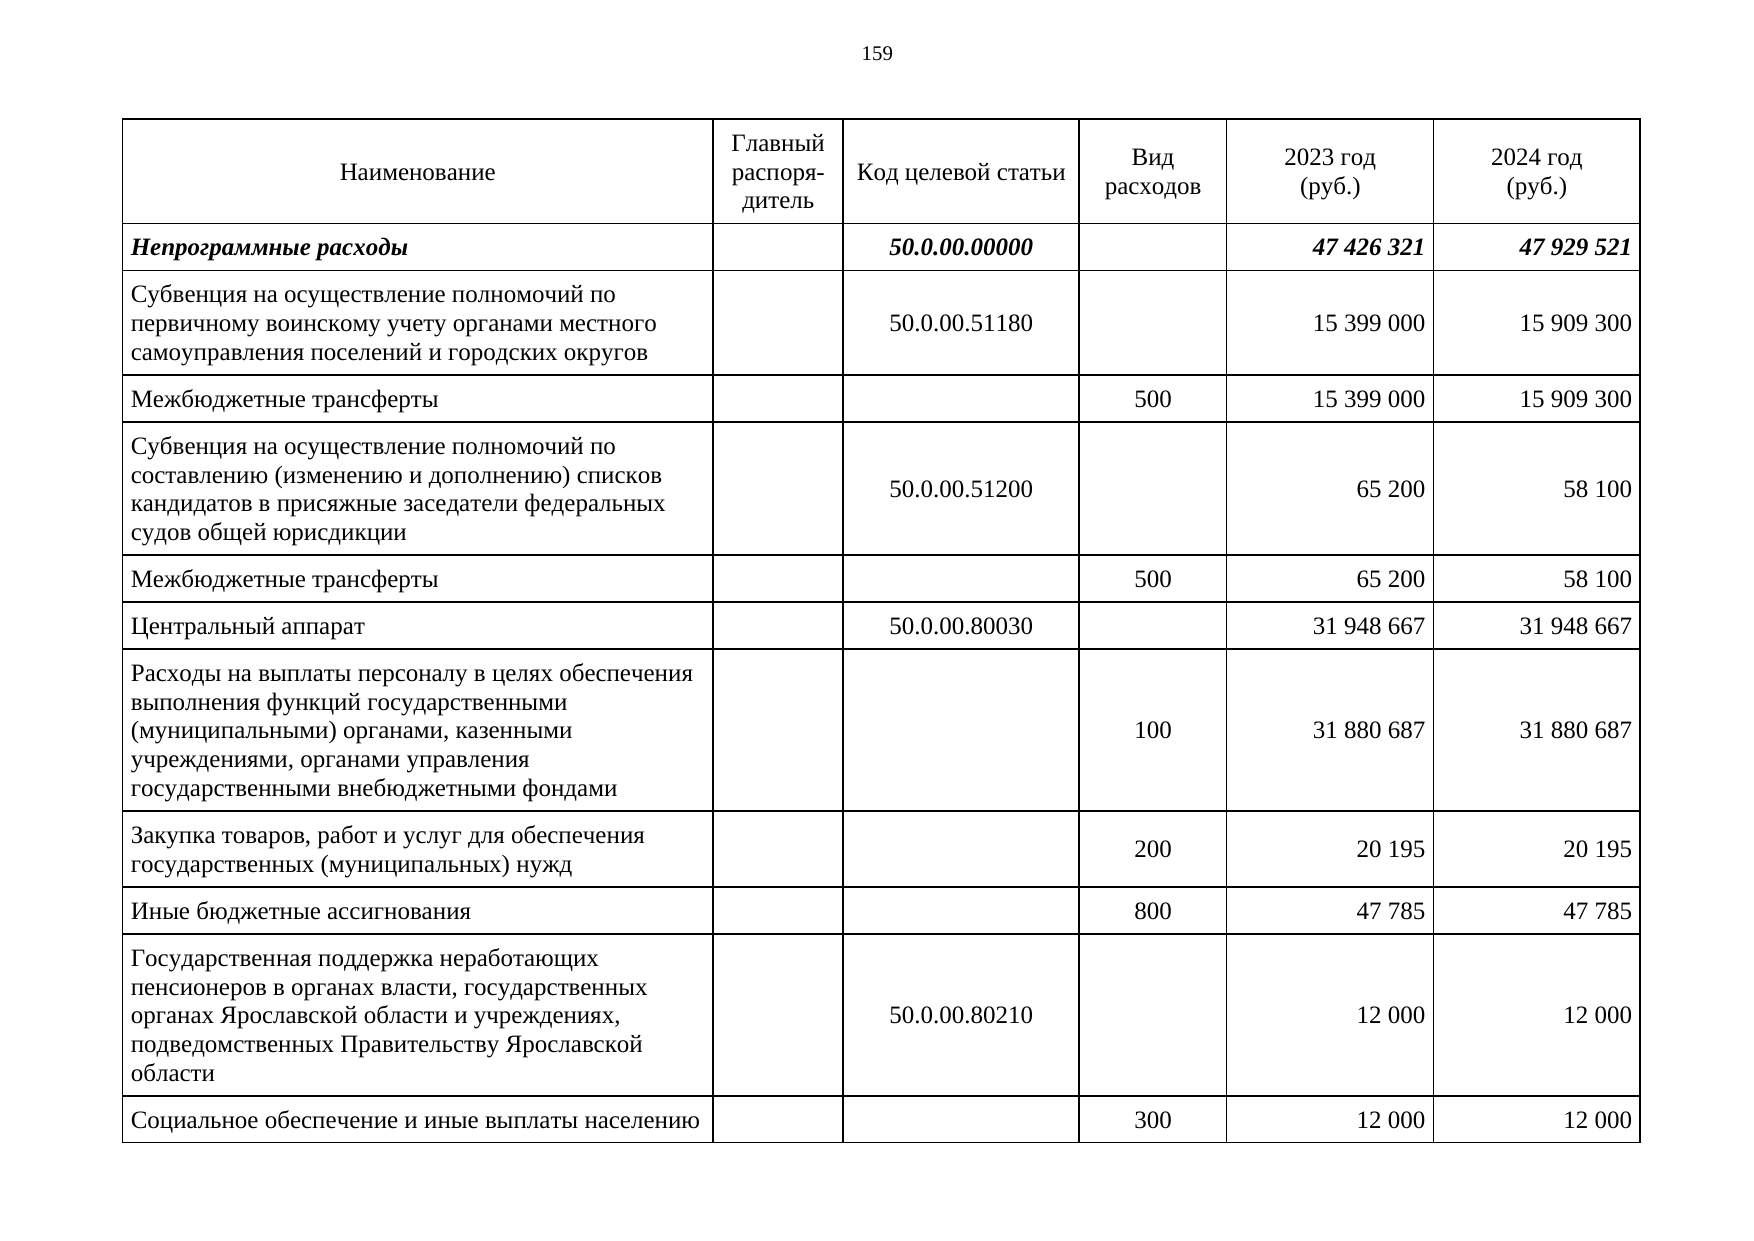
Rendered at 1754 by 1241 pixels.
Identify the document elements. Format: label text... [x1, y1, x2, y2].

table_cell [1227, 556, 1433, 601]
table_header 2023 год (руб.) [1227, 120, 1433, 223]
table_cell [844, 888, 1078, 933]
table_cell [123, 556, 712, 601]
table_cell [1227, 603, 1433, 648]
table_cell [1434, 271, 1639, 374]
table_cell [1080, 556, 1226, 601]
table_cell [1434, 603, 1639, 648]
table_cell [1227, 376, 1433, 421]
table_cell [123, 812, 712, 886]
table_header Наименование [123, 120, 712, 223]
table_header 2024 год (руб.) [1434, 120, 1639, 223]
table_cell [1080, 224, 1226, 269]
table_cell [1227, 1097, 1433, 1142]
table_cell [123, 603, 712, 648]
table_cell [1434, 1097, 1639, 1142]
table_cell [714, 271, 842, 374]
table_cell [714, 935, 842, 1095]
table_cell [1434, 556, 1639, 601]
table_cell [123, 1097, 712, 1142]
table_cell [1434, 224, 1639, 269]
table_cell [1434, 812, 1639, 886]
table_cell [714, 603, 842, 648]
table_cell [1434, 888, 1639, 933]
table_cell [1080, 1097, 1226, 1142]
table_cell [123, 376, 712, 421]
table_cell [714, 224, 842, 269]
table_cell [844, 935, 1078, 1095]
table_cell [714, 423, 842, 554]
table_header Вид расходов [1080, 120, 1226, 223]
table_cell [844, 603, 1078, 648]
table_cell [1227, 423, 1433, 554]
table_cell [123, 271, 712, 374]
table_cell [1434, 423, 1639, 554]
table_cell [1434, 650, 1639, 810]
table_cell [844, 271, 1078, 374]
table_header Главный распоря-дитель [714, 120, 842, 223]
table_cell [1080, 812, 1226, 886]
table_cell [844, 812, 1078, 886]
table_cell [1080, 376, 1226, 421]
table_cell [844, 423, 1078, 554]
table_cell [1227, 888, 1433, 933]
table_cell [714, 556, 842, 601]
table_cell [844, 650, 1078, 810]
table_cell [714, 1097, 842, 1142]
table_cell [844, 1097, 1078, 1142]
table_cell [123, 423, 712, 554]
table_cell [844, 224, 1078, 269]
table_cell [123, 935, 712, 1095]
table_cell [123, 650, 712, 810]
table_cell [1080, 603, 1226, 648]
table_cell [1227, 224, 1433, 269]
table_header Код целевой статьи [844, 120, 1078, 223]
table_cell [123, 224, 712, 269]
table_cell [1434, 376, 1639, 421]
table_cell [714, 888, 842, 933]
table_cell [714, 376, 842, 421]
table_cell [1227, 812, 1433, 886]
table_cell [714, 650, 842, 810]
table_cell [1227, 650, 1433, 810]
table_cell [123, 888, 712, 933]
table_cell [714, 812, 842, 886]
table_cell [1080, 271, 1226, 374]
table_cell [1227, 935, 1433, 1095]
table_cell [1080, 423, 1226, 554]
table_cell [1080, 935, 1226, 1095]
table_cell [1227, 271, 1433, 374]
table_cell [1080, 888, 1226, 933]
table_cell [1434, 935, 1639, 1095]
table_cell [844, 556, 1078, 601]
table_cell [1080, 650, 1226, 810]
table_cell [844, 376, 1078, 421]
